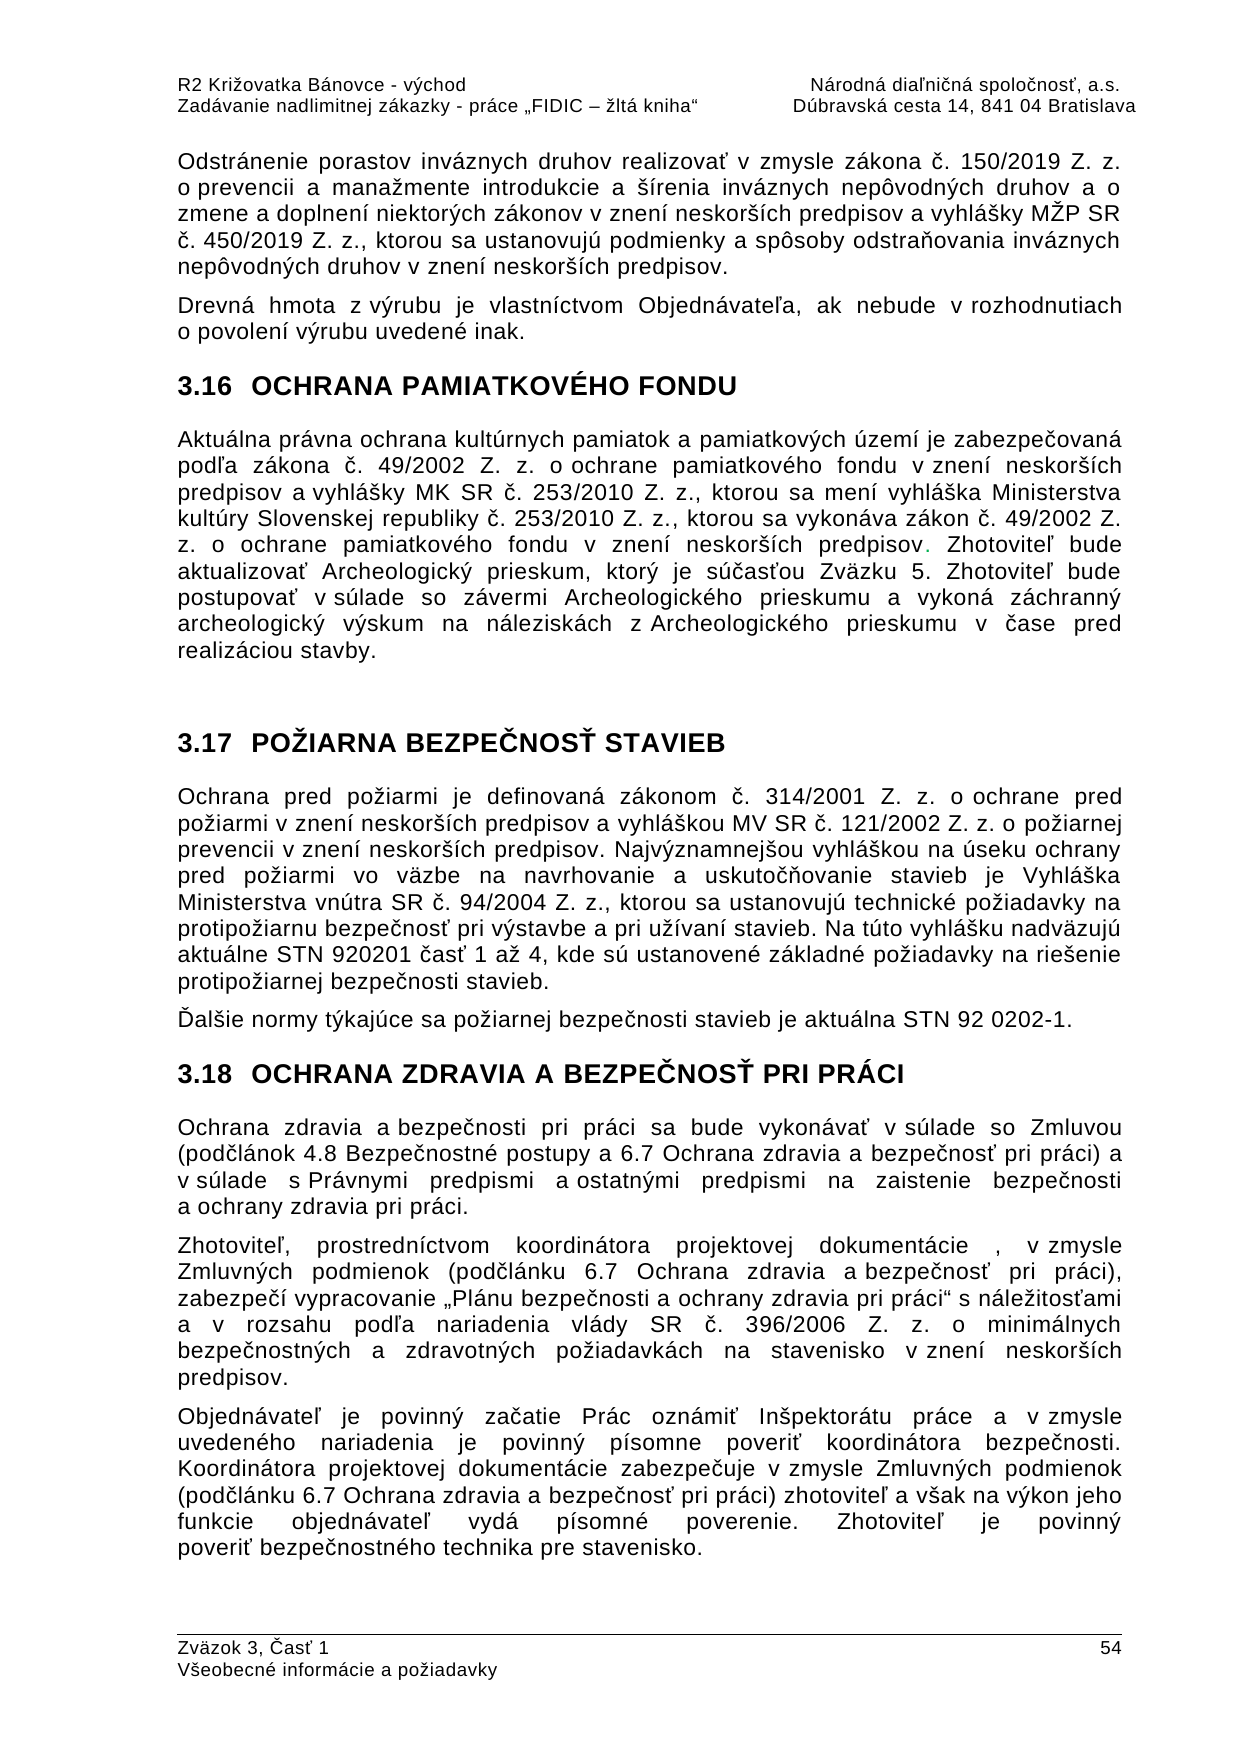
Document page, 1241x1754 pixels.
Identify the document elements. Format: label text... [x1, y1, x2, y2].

text Odstránenie porastov inváznych druhov realizovať v zmysle zákona č. 150/2019 Z. z. o prevencii a manažmente introdukcie a šírenia inváznych nepôvodných druhov a o zmene a doplnení niektorých zákonov v znení neskorších predpisov a vyhlášky MŽP SR č. 450/2019 Z. z., ktorou sa ustanovujú podmienky a spôsoby odstraňovania inváznych nepôvodných druhov v znení neskorších predpisov. [177, 148, 1122, 279]
text Zhotoviteľ, prostredníctvom koordinátora projektovej dokumentácie , v zmysle Zmluvných podmienok (podčlánku 6.7 Ochrana zdravia a bezpečnosť pri práci), zabezpečí vypracovanie „Plánu bezpečnosti a ochrany zdravia pri práci“ s náležitosťami a v rozsahu podľa nariadenia vlády SR č. 396/2006 Z. z. o minimálnych bezpečnostných a zdravotných požiadavkách na stavenisko v znení neskorších predpisov. [177, 1232, 1122, 1390]
text Ochrana pred požiarmi je definovaná zákonom č. 314/2001 Z. z. o ochrane pred požiarmi v znení neskorších predpisov a vyhláškou MV SR č. 121/2002 Z. z. o požiarnej prevencii v znení neskorších predpisov. Najvýznamnejšou vyhláškou na úseku ochrany pred požiarmi vo väzbe na navrhovanie a uskutočňovanie stavieb je Vyhláška Ministerstva vnútra SR č. 94/2004 Z. z., ktorou sa ustanovujú technické požiadavky na protipožiarnu bezpečnosť pri výstavbe a pri užívaní stavieb. Na túto vyhlášku nadväzujú aktuálne STN 920201 časť 1 až 4, kde sú ustanovené základné požiadavky na riešenie protipožiarnej bezpečnosti stavieb. [177, 783, 1122, 994]
text Ďalšie normy týkajúce sa požiarnej bezpečnosti stavieb je aktuálna STN 92 0202-1. [177, 1006, 1122, 1033]
subtitle 3.16 Ochrana pamiatkového fondu [177, 369, 1122, 401]
subtitle 3.17 Požiarna bezpečnosť stavieb [177, 727, 1122, 758]
text Aktuálna právna ochrana kultúrnych pamiatok a pamiatkových území je zabezpečovaná podľa zákona č. 49/2002 Z. z. o ochrane pamiatkového fondu v znení neskorších predpisov a vyhlášky MK SR č. 253/2010 Z. z., ktorou sa mení vyhláška Ministerstva kultúry Slovenskej republiky č. 253/2010 Z. z., ktorou sa vykonáva zákon č. 49/2002 Z. z. o ochrane pamiatkového fondu v znení neskorších predpisov. Zhotoviteľ bude aktualizovať Archeologický prieskum, ktorý je súčasťou Zväzku 5. Zhotoviteľ bude postupovať v súlade so závermi Archeologického prieskumu a vykoná záchranný archeologický výskum na náleziskách z Archeologického prieskumu v čase pred realizáciou stavby. [177, 426, 1122, 663]
subtitle 3.18 Ochrana zdravia a bezpečnosť pri práci [177, 1058, 1122, 1089]
text Drevná hmota z výrubu je vlastníctvom Objednávateľa, ak nebude v rozhodnutiach o povolení výrubu uvedené inak. [177, 292, 1122, 344]
text Ochrana zdravia a bezpečnosti pri práci sa bude vykonávať v súlade so Zmluvou (podčlánok 4.8 Bezpečnostné postupy a 6.7 Ochrana zdravia a bezpečnosť pri práci) a v súlade s Právnymi predpismi a ostatnými predpismi na zaistenie bezpečnosti a ochrany zdravia pri práci. [177, 1114, 1122, 1219]
text Objednávateľ je povinný začatie Prác oznámiť Inšpektorátu práce a v zmysle uvedeného nariadenia je povinný písomne poveriť koordinátora bezpečnosti. Koordinátora projektovej dokumentácie zabezpečuje v zmysle Zmluvných podmienok (podčlánku 6.7 Ochrana zdravia a bezpečnosť pri práci) zhotoviteľ a však na výkon jeho funkcie objednávateľ vydá písomné poverenie. Zhotoviteľ je povinný poveriť bezpečnostného technika pre stavenisko. [177, 1403, 1122, 1561]
